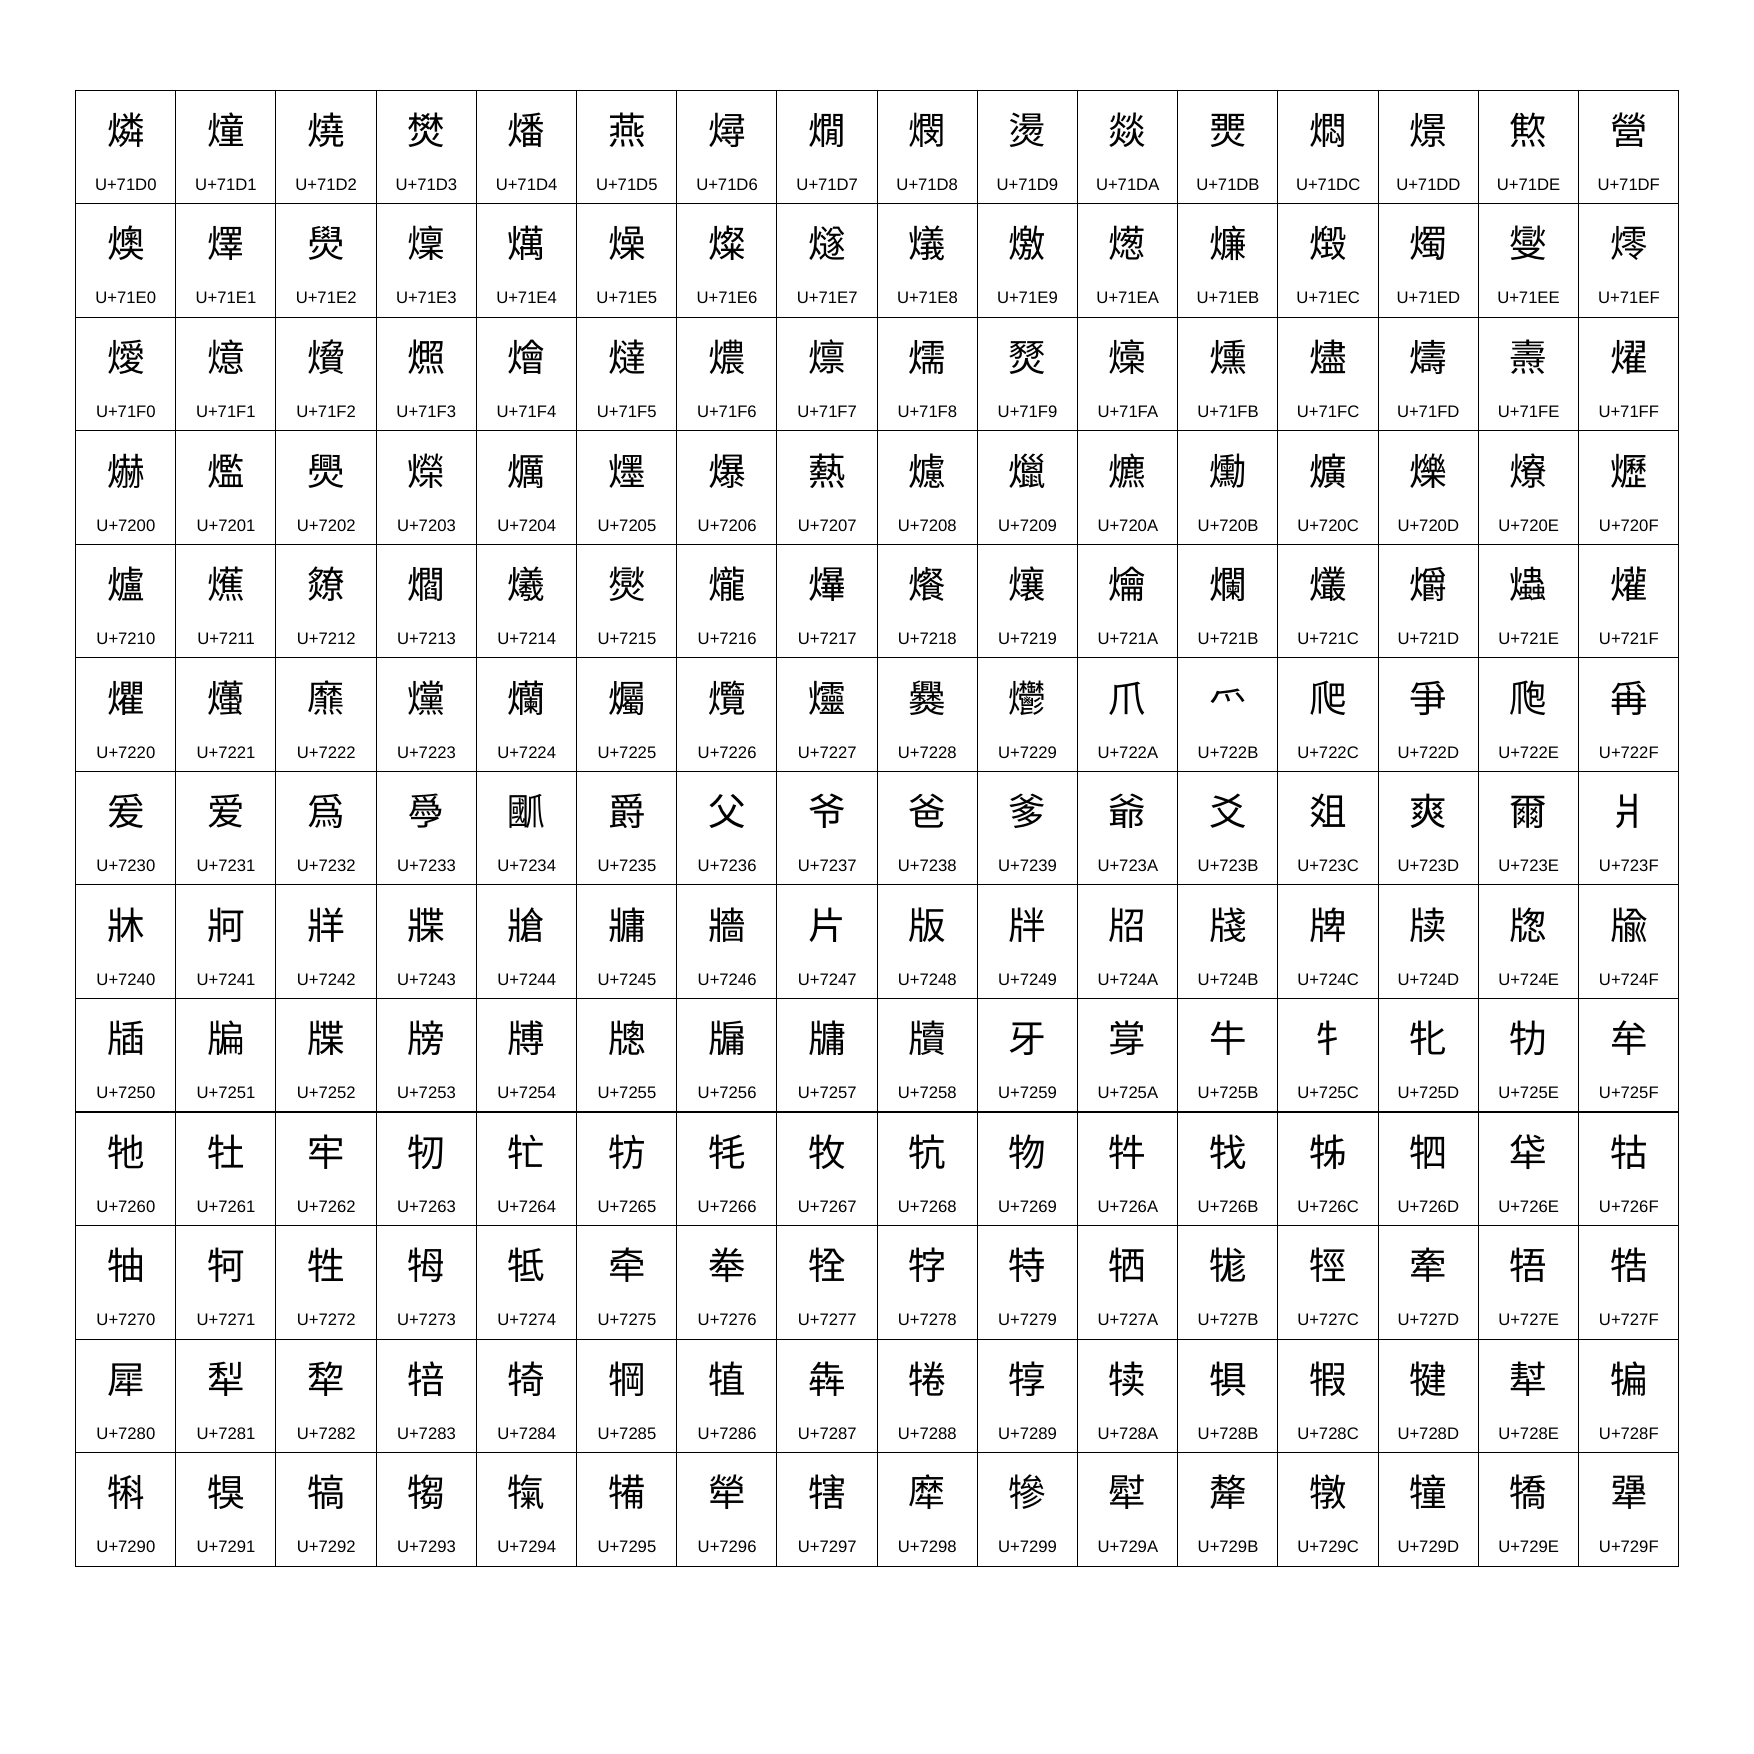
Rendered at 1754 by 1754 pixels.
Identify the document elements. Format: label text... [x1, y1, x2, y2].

table_cell 爭 U+722D [1379, 658, 1478, 771]
table_cell 燴 U+71F4 [477, 318, 576, 430]
table_cell 爗 U+7217 [777, 545, 877, 657]
table_cell 牁 U+7241 [176, 885, 275, 998]
table_cell 爂 U+7202 [276, 431, 376, 544]
table_cell 燰 U+71F0 [76, 318, 175, 430]
table_cell 牙 U+7259 [978, 999, 1077, 1111]
table_cell 犜 U+729C [1278, 1453, 1378, 1566]
table_cell 燺 U+71FA [1078, 318, 1177, 430]
table_cell 爯 U+722F [1579, 658, 1678, 771]
table_cell 犒 U+7292 [276, 1453, 376, 1566]
table_cell 燕 U+71D5 [577, 91, 676, 203]
table_cell 燧 U+71E7 [777, 204, 877, 317]
table_cell 牥 U+7265 [577, 1113, 676, 1225]
table_cell 牔 U+7254 [477, 999, 576, 1111]
table_cell 犛 U+729B [1178, 1453, 1277, 1566]
table_cell 燿 U+71FF [1579, 318, 1678, 430]
table_cell 燥 U+71E5 [577, 204, 676, 317]
table_cell 特 U+7279 [978, 1226, 1077, 1338]
table_cell 燾 U+71FE [1479, 318, 1578, 430]
table_cell 犆 U+7286 [677, 1340, 776, 1452]
table_cell 爓 U+7213 [377, 545, 476, 657]
table_cell 爥 U+7225 [577, 658, 676, 771]
table_cell 爌 U+720C [1278, 431, 1378, 544]
table_cell 牐 U+7250 [76, 999, 175, 1111]
table_cell 爇 U+7207 [777, 431, 877, 544]
table_cell 犀 U+7280 [76, 1340, 175, 1452]
table_cell 爲 U+7232 [276, 772, 376, 884]
table_cell 牤 U+7264 [477, 1113, 576, 1225]
table_cell 犔 U+7294 [477, 1453, 576, 1566]
table_cell 燬 U+71EC [1278, 204, 1378, 317]
table_cell 爎 U+720E [1479, 431, 1578, 544]
table_cell 燨 U+71E8 [878, 204, 977, 317]
table_cell 燱 U+71F1 [176, 318, 275, 430]
table_cell 牽 U+727D [1379, 1226, 1478, 1338]
table_cell 燡 U+71E1 [176, 204, 275, 317]
table_cell 犉 U+7289 [978, 1340, 1077, 1452]
table_cell 燙 U+71D9 [978, 91, 1077, 203]
table_cell 犂 U+7282 [276, 1340, 376, 1452]
table_cell 爷 U+7237 [777, 772, 877, 884]
table_cell 爃 U+7203 [377, 431, 476, 544]
table_cell 牳 U+7273 [377, 1226, 476, 1338]
table_cell 爨 U+7228 [878, 658, 977, 771]
table_cell 犁 U+7281 [176, 1340, 275, 1452]
table_cell 牅 U+7245 [577, 885, 676, 998]
table_cell 爁 U+7201 [176, 431, 275, 544]
table_cell 爹 U+7239 [978, 772, 1077, 884]
table_cell 燻 U+71FB [1178, 318, 1277, 430]
table_cell 牦 U+7266 [677, 1113, 776, 1225]
table_cell 燭 U+71ED [1379, 204, 1478, 317]
table_cell 燝 U+71DD [1379, 91, 1478, 203]
table_cell 燳 U+71F3 [377, 318, 476, 430]
table_cell 燐 U+71D0 [76, 91, 175, 203]
table_cell 牨 U+7268 [878, 1113, 977, 1225]
table_cell 燢 U+71E2 [276, 204, 376, 317]
table_cell 牍 U+724D [1379, 885, 1478, 998]
table_cell 燽 U+71FD [1379, 318, 1478, 430]
table_cell 牻 U+727B [1178, 1226, 1277, 1338]
table_cell 犐 U+7290 [76, 1453, 175, 1566]
table_cell 爘 U+7218 [878, 545, 977, 657]
table_cell 牌 U+724C [1278, 885, 1378, 998]
table_cell 營 U+71DF [1579, 91, 1678, 203]
table_cell 爖 U+7216 [677, 545, 776, 657]
table_cell 犕 U+7295 [577, 1453, 676, 1566]
table_cell 犄 U+7284 [477, 1340, 576, 1452]
table_cell 牸 U+7278 [878, 1226, 977, 1338]
table_cell 牵 U+7275 [577, 1226, 676, 1338]
table_cell 牼 U+727C [1278, 1226, 1378, 1338]
table_cell 燣 U+71E3 [377, 204, 476, 317]
table_cell 犊 U+728A [1078, 1340, 1177, 1452]
table_cell 燪 U+71EA [1078, 204, 1177, 317]
table_cell 燶 U+71F6 [677, 318, 776, 430]
table_cell 爍 U+720D [1379, 431, 1478, 544]
table_cell 爳 U+7233 [377, 772, 476, 884]
table_cell 犝 U+729D [1379, 1453, 1478, 1566]
table_cell 牴 U+7274 [477, 1226, 576, 1338]
table_cell 燘 U+71D8 [878, 91, 977, 203]
table_cell 牑 U+7251 [176, 999, 275, 1111]
table_cell 牣 U+7263 [377, 1113, 476, 1225]
table_cell 爾 U+723E [1479, 772, 1578, 884]
table_cell 爄 U+7204 [477, 431, 576, 544]
table_cell 牓 U+7253 [377, 999, 476, 1111]
table_cell 牋 U+724B [1178, 885, 1277, 998]
table_cell 燼 U+71FC [1278, 318, 1378, 430]
table_cell 牀 U+7240 [76, 885, 175, 998]
table_cell 爮 U+722E [1479, 658, 1578, 771]
table_cell 燹 U+71F9 [978, 318, 1077, 430]
table_cell 牰 U+7270 [76, 1226, 175, 1338]
table_cell 爒 U+7212 [276, 545, 376, 657]
table_cell 牯 U+726F [1579, 1113, 1678, 1225]
table_cell 燲 U+71F2 [276, 318, 376, 430]
table_cell 犖 U+7296 [677, 1453, 776, 1566]
table_cell 版 U+7248 [878, 885, 977, 998]
table_cell 爱 U+7231 [176, 772, 275, 884]
table_cell 犈 U+7288 [878, 1340, 977, 1452]
table_cell 爸 U+7238 [878, 772, 977, 884]
table_cell 燤 U+71E4 [477, 204, 576, 317]
table_cell 牿 U+727F [1579, 1226, 1678, 1338]
table_cell 燗 U+71D7 [777, 91, 877, 203]
table_cell 犟 U+729F [1579, 1453, 1678, 1566]
table_cell 牗 U+7257 [777, 999, 877, 1111]
table_cell 燖 U+71D6 [677, 91, 776, 203]
table_cell 牆 U+7246 [677, 885, 776, 998]
table_cell 爢 U+7222 [276, 658, 376, 771]
table_cell 牛 U+725B [1178, 999, 1277, 1111]
table_cell 爉 U+7209 [978, 431, 1077, 544]
table_cell 犚 U+729A [1078, 1453, 1177, 1566]
table_cell 牠 U+7260 [76, 1113, 175, 1225]
table_cell 爩 U+7229 [978, 658, 1077, 771]
table_cell 牊 U+724A [1078, 885, 1177, 998]
table_cell 燦 U+71E6 [677, 204, 776, 317]
table_cell 犋 U+728B [1178, 1340, 1277, 1452]
table_cell 牺 U+727A [1078, 1226, 1177, 1338]
table_cell 爆 U+7206 [677, 431, 776, 544]
table_cell 爣 U+7223 [377, 658, 476, 771]
table_cell 牘 U+7258 [878, 999, 977, 1111]
table_cell 犌 U+728C [1278, 1340, 1378, 1452]
table_cell 燜 U+71DC [1278, 91, 1378, 203]
table_cell 父 U+7236 [677, 772, 776, 884]
table_cell 燸 U+71F8 [878, 318, 977, 430]
table_cell 犃 U+7283 [377, 1340, 476, 1452]
table_cell 爑 U+7211 [176, 545, 275, 657]
table_cell 爼 U+723C [1278, 772, 1378, 884]
table_cell 犙 U+7299 [978, 1453, 1077, 1566]
table_cell 犎 U+728E [1479, 1340, 1578, 1452]
table_cell 爠 U+7220 [76, 658, 175, 771]
table_cell 爏 U+720F [1579, 431, 1678, 544]
table_cell 牜 U+725C [1278, 999, 1378, 1111]
table_cell 牄 U+7244 [477, 885, 576, 998]
table_cell 爺 U+723A [1078, 772, 1177, 884]
table_cell 牷 U+7277 [777, 1226, 877, 1338]
table_cell 爕 U+7215 [577, 545, 676, 657]
table_cell 牪 U+726A [1078, 1113, 1177, 1225]
table_cell 爟 U+721F [1579, 545, 1678, 657]
table_cell 爤 U+7224 [477, 658, 576, 771]
table_cell 牧 U+7267 [777, 1113, 877, 1225]
table_cell 牂 U+7242 [276, 885, 376, 998]
table_cell 爦 U+7226 [677, 658, 776, 771]
table_cell 牬 U+726C [1278, 1113, 1378, 1225]
table_cell 牏 U+724F [1579, 885, 1678, 998]
table_cell 犍 U+728D [1379, 1340, 1478, 1452]
table_cell 犇 U+7287 [777, 1340, 877, 1452]
table_cell 爴 U+7234 [477, 772, 576, 884]
table_cell 犑 U+7291 [176, 1453, 275, 1566]
table_cell 燒 U+71D2 [276, 91, 376, 203]
table_cell 爪 U+722A [1078, 658, 1177, 771]
table_cell 爫 U+722B [1178, 658, 1277, 771]
table_cell 牢 U+7262 [276, 1113, 376, 1225]
table_cell 爡 U+7221 [176, 658, 275, 771]
table_cell 牕 U+7255 [577, 999, 676, 1111]
table_cell 燑 U+71D1 [176, 91, 275, 203]
table_cell 爐 U+7210 [76, 545, 175, 657]
table_cell 物 U+7269 [978, 1113, 1077, 1225]
table_cell 犏 U+728F [1579, 1340, 1678, 1452]
table_cell 牚 U+725A [1078, 999, 1177, 1111]
table_cell 片 U+7247 [777, 885, 877, 998]
table_cell 爛 U+721B [1178, 545, 1277, 657]
table_cell 爋 U+720B [1178, 431, 1277, 544]
table_cell 牎 U+724E [1479, 885, 1578, 998]
table_cell 爊 U+720A [1078, 431, 1177, 544]
table_cell 爰 U+7230 [76, 772, 175, 884]
table_cell 牉 U+7249 [978, 885, 1077, 998]
table_cell 爻 U+723B [1178, 772, 1277, 884]
table_cell 爽 U+723D [1379, 772, 1478, 884]
table_cell 牝 U+725D [1379, 999, 1478, 1111]
table_cell 犘 U+7298 [878, 1453, 977, 1566]
table_cell 燫 U+71EB [1178, 204, 1277, 317]
table_cell 燩 U+71E9 [978, 204, 1077, 317]
table_cell 牾 U+727E [1479, 1226, 1578, 1338]
table_cell 犅 U+7285 [577, 1340, 676, 1452]
table_cell 燷 U+71F7 [777, 318, 877, 430]
table_cell 燮 U+71EE [1479, 204, 1578, 317]
table_cell 爞 U+721E [1479, 545, 1578, 657]
table_cell 牫 U+726B [1178, 1113, 1277, 1225]
table_cell 爈 U+7208 [878, 431, 977, 544]
table_cell 爙 U+7219 [978, 545, 1077, 657]
table_cell 爝 U+721D [1379, 545, 1478, 657]
table_cell 燔 U+71D4 [477, 91, 576, 203]
table_cell 爧 U+7227 [777, 658, 877, 771]
table_cell 牒 U+7252 [276, 999, 376, 1111]
table_cell 牮 U+726E [1479, 1113, 1578, 1225]
table_cell 牖 U+7256 [677, 999, 776, 1111]
table_cell 爬 U+722C [1278, 658, 1378, 771]
table_cell 爵 U+7235 [577, 772, 676, 884]
table_cell 牡 U+7261 [176, 1113, 275, 1225]
table_cell 牱 U+7271 [176, 1226, 275, 1338]
table_cell 燚 U+71DA [1078, 91, 1177, 203]
table_cell 燓 U+71D3 [377, 91, 476, 203]
table_cell 犞 U+729E [1479, 1453, 1578, 1566]
table_cell 燛 U+71DB [1178, 91, 1277, 203]
table_cell 牭 U+726D [1379, 1113, 1478, 1225]
table_cell 爔 U+7214 [477, 545, 576, 657]
table_cell 犓 U+7293 [377, 1453, 476, 1566]
table_cell 犗 U+7297 [777, 1453, 877, 1566]
table_cell 燞 U+71DE [1479, 91, 1578, 203]
table_cell 爿 U+723F [1579, 772, 1678, 884]
table_cell 牲 U+7272 [276, 1226, 376, 1338]
table_cell 燯 U+71EF [1579, 204, 1678, 317]
table_cell 牞 U+725E [1479, 999, 1578, 1111]
table_cell 爀 U+7200 [76, 431, 175, 544]
table_cell 爚 U+721A [1078, 545, 1177, 657]
table_cell 燵 U+71F5 [577, 318, 676, 430]
table_cell 燠 U+71E0 [76, 204, 175, 317]
table_cell 爜 U+721C [1278, 545, 1378, 657]
table_cell 牟 U+725F [1579, 999, 1678, 1111]
table_cell 牃 U+7243 [377, 885, 476, 998]
table_cell 爅 U+7205 [577, 431, 676, 544]
table_cell 牶 U+7276 [677, 1226, 776, 1338]
